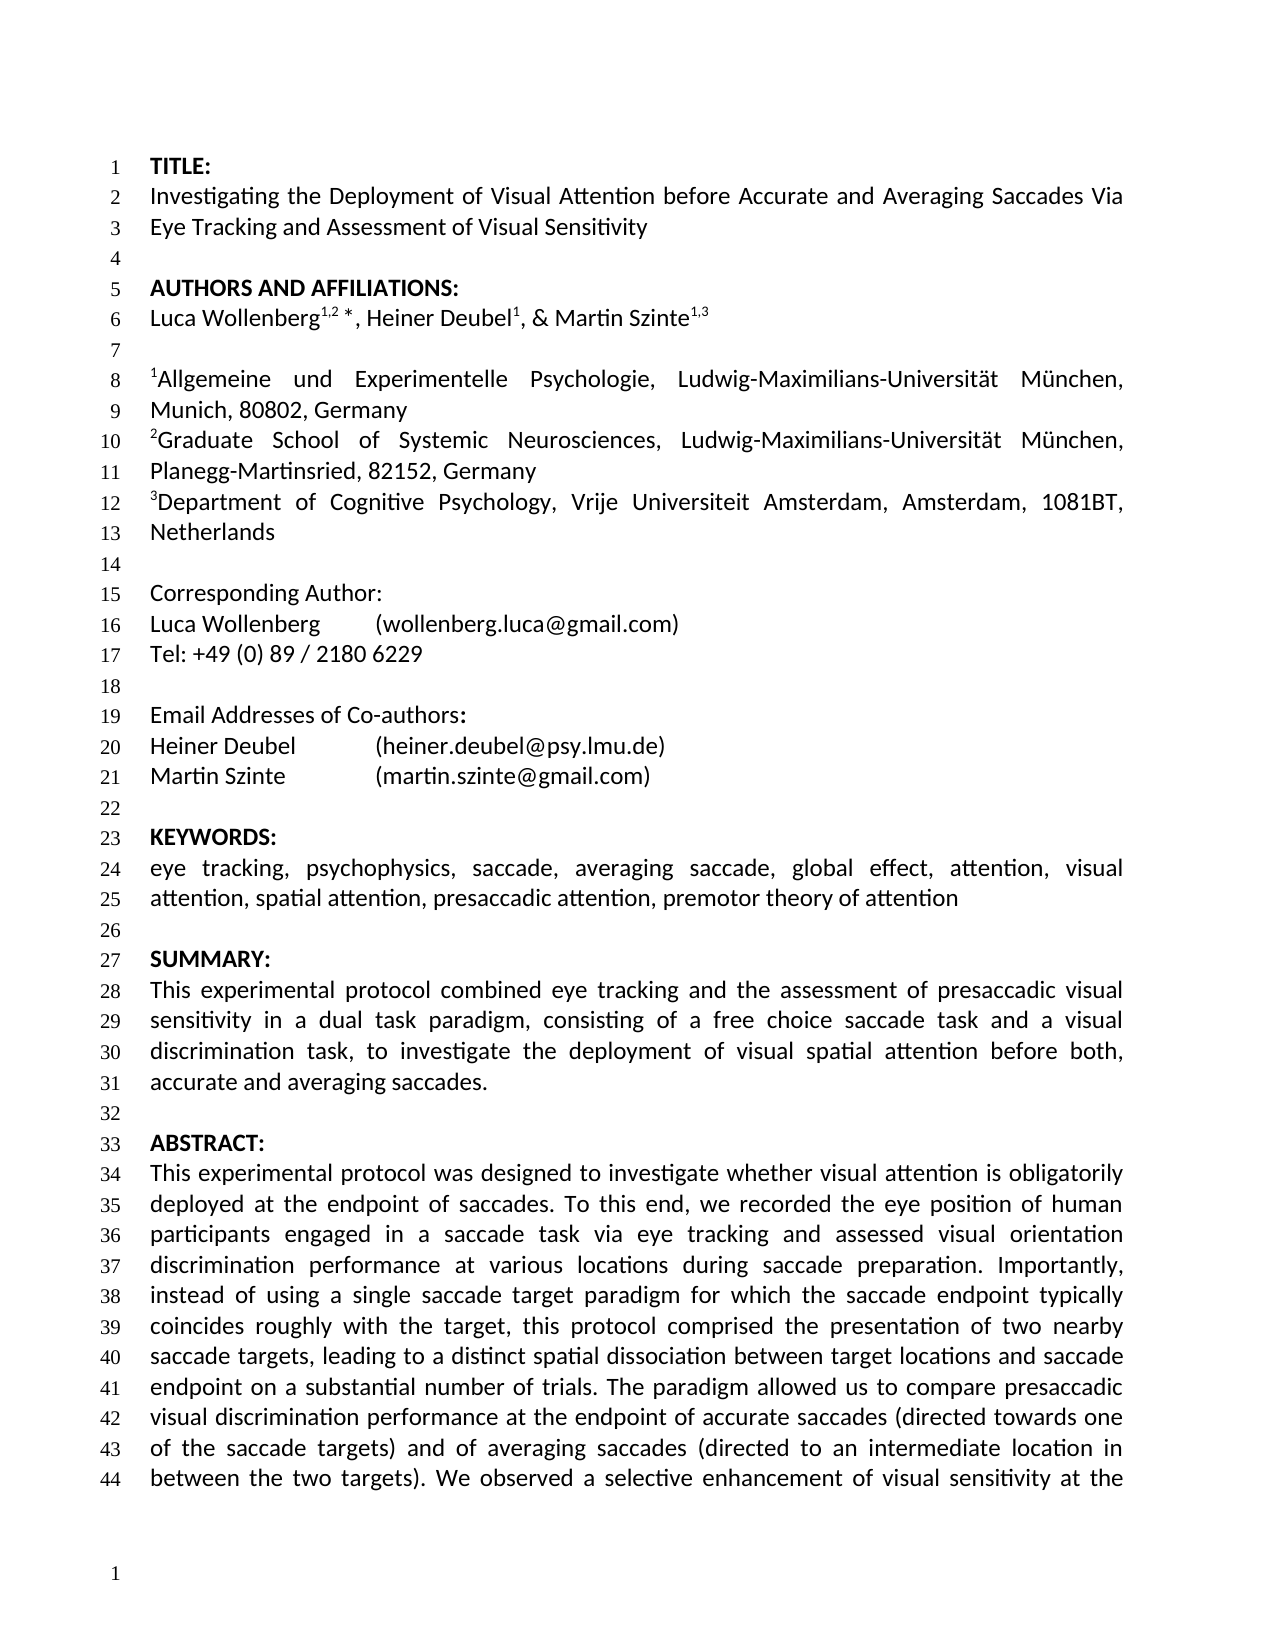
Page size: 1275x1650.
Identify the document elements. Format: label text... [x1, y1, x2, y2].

text Investigating the Deployment of Visual Attention before Accurate and Averaging Saccades Via Eye Tracking and Assessment of Visual Sensitivity [150, 181, 1125, 242]
text 3Department of Cognitive Psychology, Vrije Universiteit Amsterdam, Amsterdam, 1081BT, Netherlands [150, 486, 1125, 547]
text 2Graduate School of Systemic Neurosciences, Ludwig-Maximilians-Universität München, Planegg-Martinsried, 82152, Germany [150, 425, 1125, 486]
text Corresponding Author: [150, 577, 1125, 608]
text KEYWORDS: [150, 821, 1125, 852]
text Luca Wollenberg1,2 *, Heiner Deubel1, & Martin Szinte1,3 [150, 303, 1125, 333]
text ABSTRACT: [150, 1127, 1125, 1157]
text Luca Wollenberg (wollenberg.luca@gmail.com) [150, 608, 1125, 638]
text Heiner Deubel (heiner.deubel@psy.lmu.de) [150, 730, 1125, 760]
text SUMMARY: [150, 943, 1125, 974]
text AUTHORS AND AFFILIATIONS: [150, 272, 1125, 303]
text Email Addresses of Co-authors: [150, 699, 1125, 730]
text Tel: +49 (0) 89 / 2180 6229 [150, 638, 1125, 669]
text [150, 1157, 1125, 1493]
text This experimental protocol combined eye tracking and the assessment of presaccadic visual sensitivity in a dual task paradigm, consisting of a free choice saccade task and a visual discrimination task, to investigate the deployment of visual spatial attention before both, accurate and averaging saccades. [150, 974, 1125, 1096]
text TITLE: [150, 150, 1125, 181]
text 1Allgemeine und Experimentelle Psychologie, Ludwig-Maximilians-Universität München, Munich, 80802, Germany [150, 364, 1125, 425]
text Martin Szinte (martin.szinte@gmail.com) [150, 760, 1125, 791]
text eye tracking, psychophysics, saccade, averaging saccade, global effect, attention, visual attention, spatial attention, presaccadic attention, premotor theory of attention [150, 852, 1125, 913]
